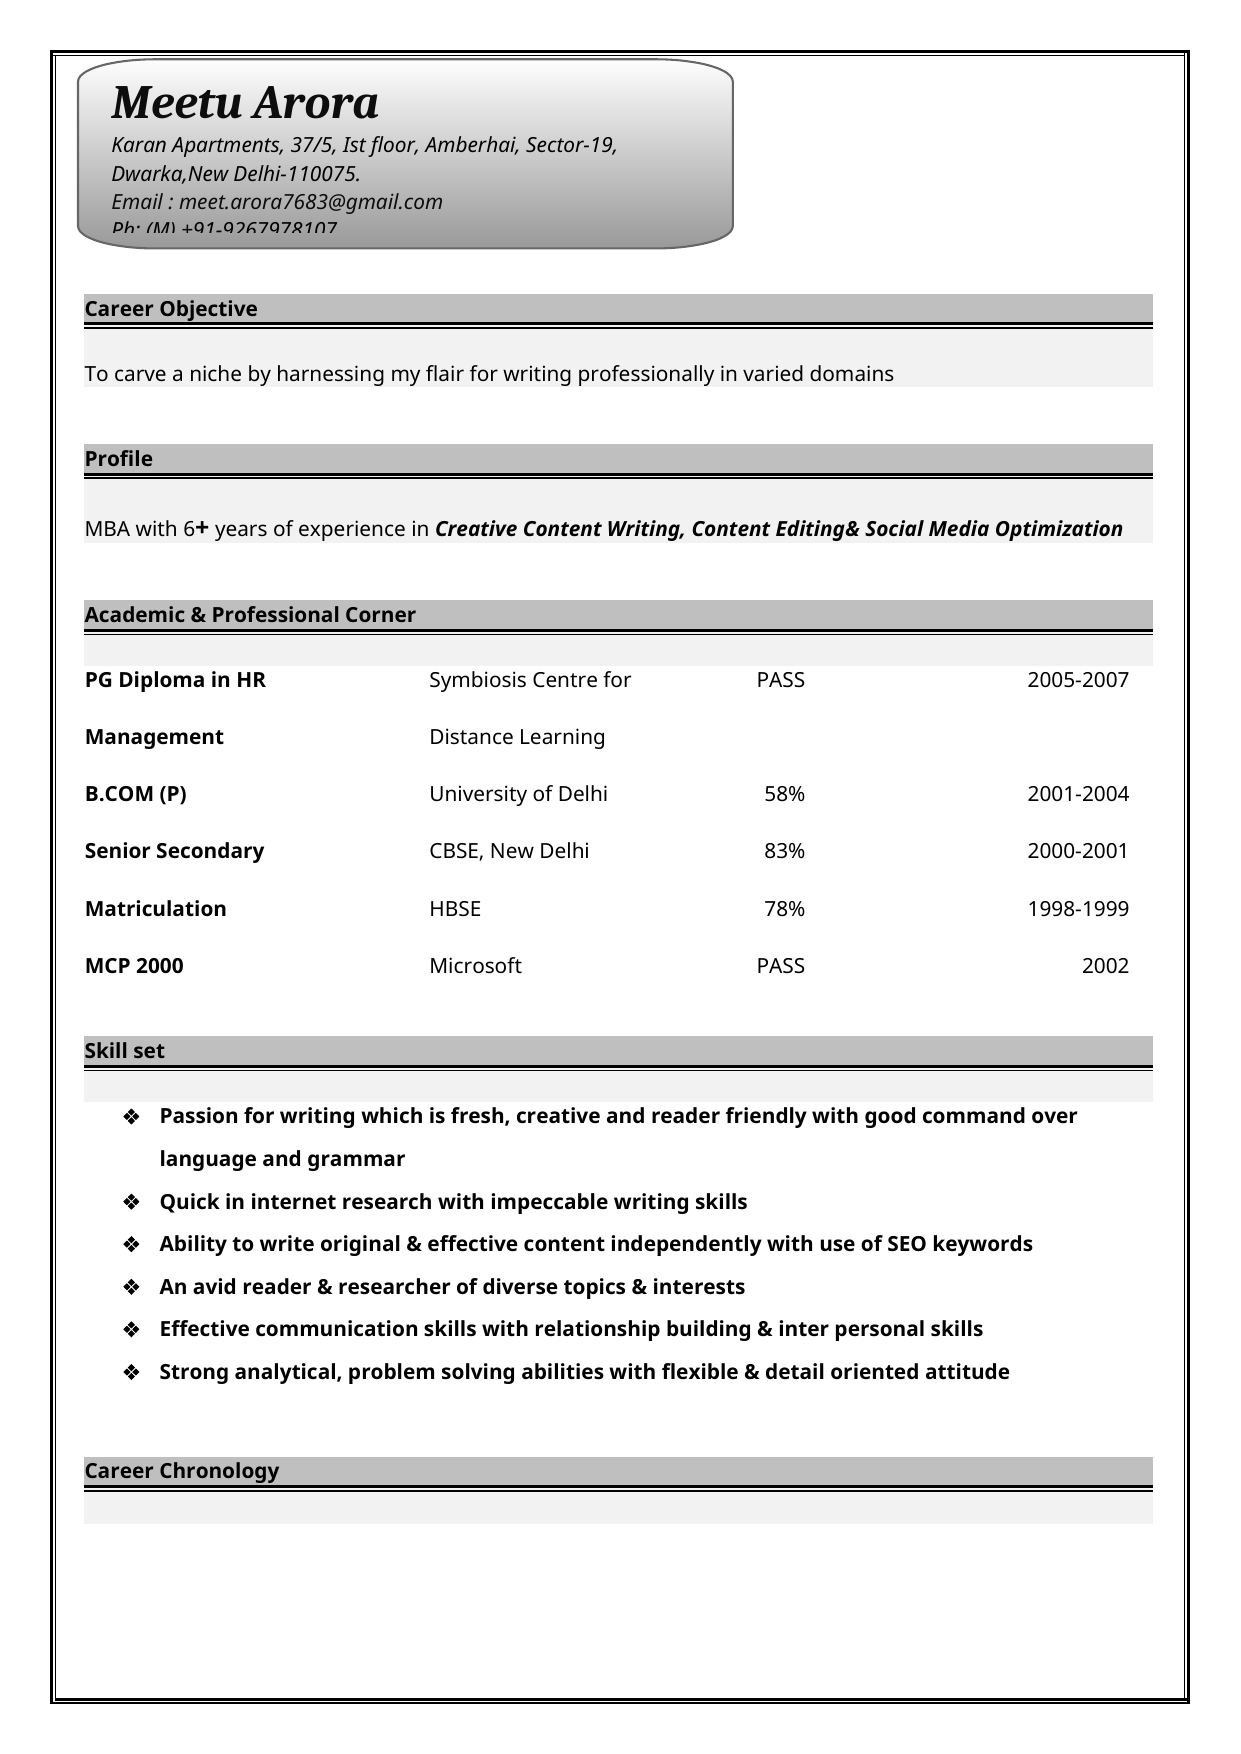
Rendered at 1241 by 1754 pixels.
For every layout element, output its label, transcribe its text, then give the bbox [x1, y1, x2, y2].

list Quick in internet research with impeccable writing skills [122, 1187, 1153, 1215]
table_header PASS [696, 666, 816, 779]
table_cell Microsoft [418, 951, 696, 1008]
table_cell 78% [696, 894, 816, 951]
table_header PG Diploma in HR Management [85, 666, 418, 779]
text Career Chronology [84, 1457, 1153, 1485]
text Academic & Professional Corner [84, 600, 1153, 629]
text Career Objective [84, 294, 1153, 322]
list Strong analytical, problem solving abilities with flexible & detail oriented attitude [122, 1357, 1153, 1386]
text To carve a niche by harnessing my flair for writing professionally in varied domains [84, 359, 1153, 387]
table_cell HBSE [418, 894, 696, 951]
table_cell CBSE, [418, 837, 696, 894]
text MBA with 6+ years of experience in Creative Content Writing, Content Editing& Social Media Optimization [84, 509, 1153, 543]
list Effective communication skills with relationship building & inter personal skills [122, 1314, 1153, 1343]
table_header Symbiosis Centre for Distance Learning [418, 666, 696, 779]
table_cell 83% [696, 837, 816, 894]
table_cell 2002 [816, 951, 1141, 1008]
table_cell [418, 780, 696, 837]
list An avid reader & researcher of diverse topics & interests [122, 1272, 1153, 1300]
table_cell Senior Secondary [85, 837, 418, 894]
table_cell Matriculation [85, 894, 418, 951]
table_header 2005-2007 [816, 666, 1141, 779]
text Profile [84, 444, 1153, 473]
table_cell 58% [696, 780, 816, 837]
table_cell 2000-2001 [816, 837, 1141, 894]
list Passion for writing which is fresh, creative and reader friendly with good command over language and grammar [122, 1102, 1153, 1173]
text Skill set [84, 1036, 1153, 1065]
table_cell PASS [696, 951, 816, 1008]
list Ability to write original & effective content independently with use of SEO keywords [122, 1229, 1153, 1258]
table_cell B.COM (P) [85, 780, 418, 837]
table_cell 1998-1999 [816, 894, 1141, 951]
table_cell MCP 2000 [85, 951, 418, 1008]
table_cell 2001-2004 [816, 780, 1141, 837]
